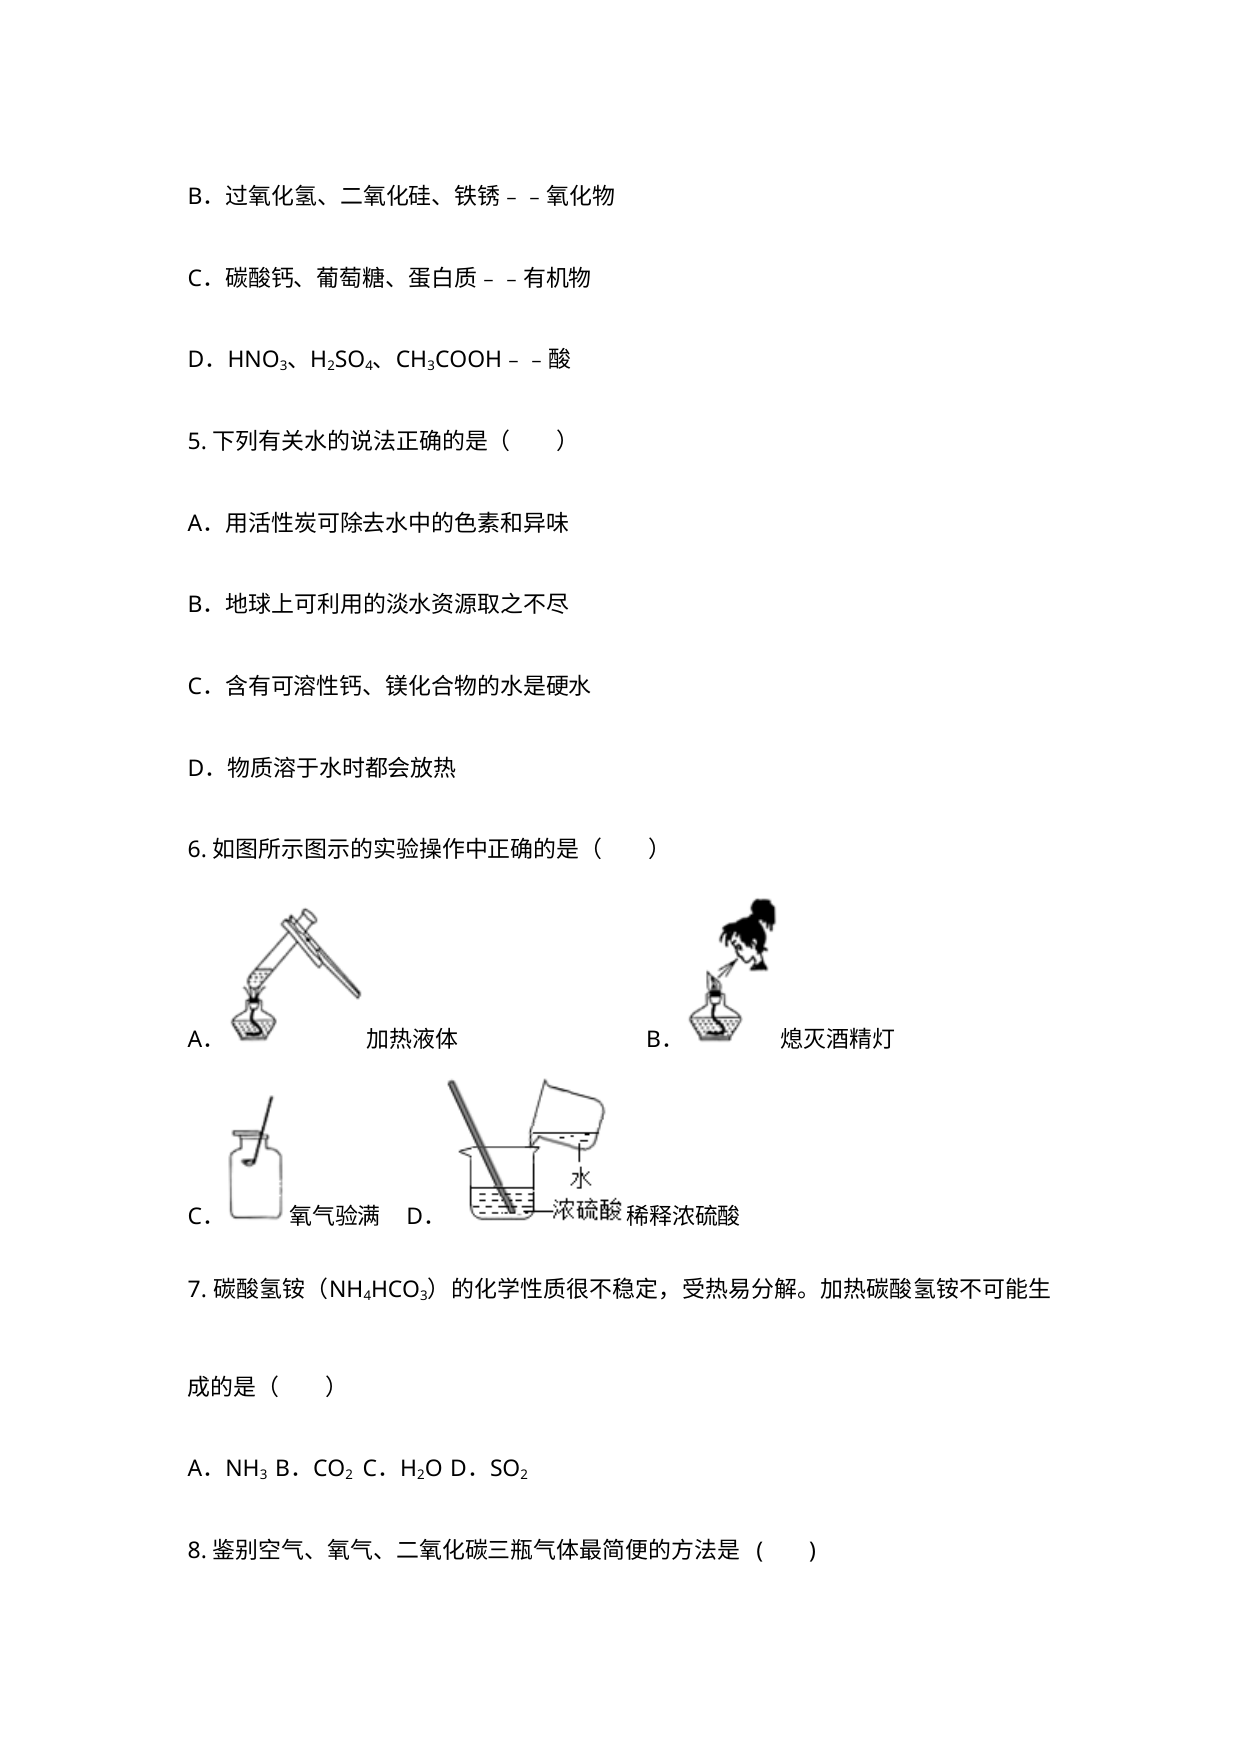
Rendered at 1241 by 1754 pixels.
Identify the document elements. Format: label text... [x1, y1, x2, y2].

text B．地球上可利用的淡水资源取之不尽 [187, 570, 1053, 635]
text D．HNO3、H2SO4、CH3COOH﹣﹣酸 [187, 325, 1053, 390]
picture [446, 1076, 626, 1225]
text B．过氧化氢、二氧化硅、铁锈﹣﹣氧化物 [187, 162, 1053, 227]
text 8. 鉴别空气、氧气、二氧化碳三瓶气体最简便的方法是 ( ) [187, 1516, 1053, 1581]
text C．碳酸钙、葡萄糖、蛋白质﹣﹣有机物 [187, 244, 1053, 309]
picture [683, 897, 781, 1047]
text 7. 碳酸氢铵（NH4HCO3）的化学性质很不稳定，受热易分解。加热碳酸氢铵不可能生成的是（ ） [187, 1255, 1053, 1418]
picture [225, 1091, 289, 1225]
text A．加热液体 B．熄灭酒精灯 [187, 897, 1053, 1059]
text 5. 下列有关水的说法正确的是（ ） [187, 407, 1053, 472]
text A．用活性炭可除去水中的色素和异味 [187, 489, 1053, 554]
text D．物质溶于水时都会放热 [187, 734, 1053, 799]
text C．含有可溶性钙、镁化合物的水是硬水 [187, 652, 1053, 717]
picture [225, 906, 366, 1047]
text 6. 如图所示图示的实验操作中正确的是（ ） [187, 815, 1053, 880]
text A．NH3 B．CO2 C．H2O D．SO2 [187, 1434, 1053, 1499]
